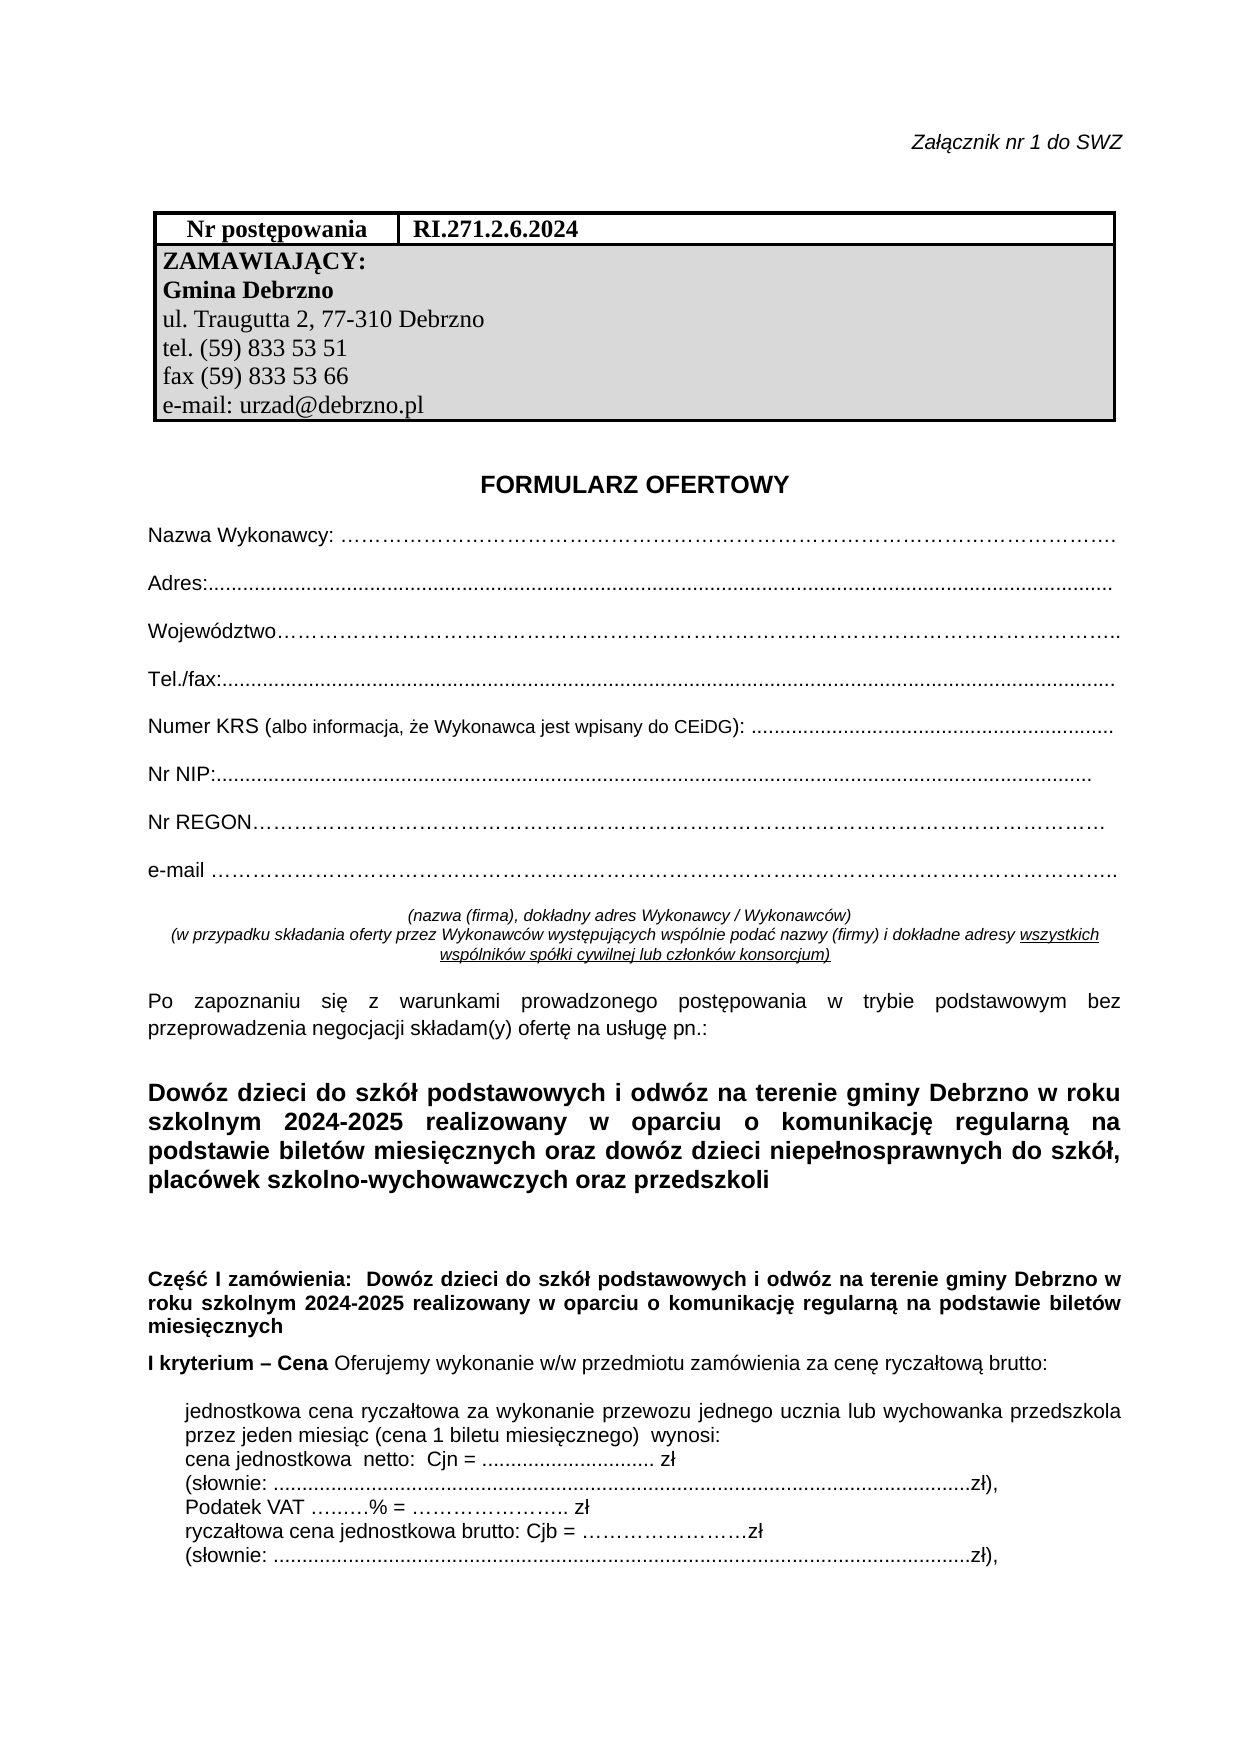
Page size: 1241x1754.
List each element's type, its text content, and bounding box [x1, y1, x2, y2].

text Numer KRS (albo informacja, że Wykonawca jest wpisany do CEiDG): ............................................................... [148, 714, 1122, 738]
text Nr NIP:........................................................................................................................................................ [148, 762, 1122, 786]
list (słownie: .........................................................................................................................zł), [185, 1542, 1122, 1566]
text Dowóz dzieci do szkół podstawowych i odwóz na terenie gminy Debrzno w roku szkolnym 2024-2025 realizowany w oparciu o komunikację regularną na podstawie biletów miesięcznych oraz dowóz dzieci niepełnosprawnych do szkół, placówek szkolno-wychowawczych oraz przedszkoli [148, 1078, 1122, 1193]
list cena jednostkowa netto: Cjn = .............................. zł [185, 1447, 1122, 1471]
text Załącznik nr 1 do SWZ [406, 130, 1122, 154]
text FORMULARZ OFERTOWY [148, 470, 1122, 499]
text Nr REGON…………………………………………………………………………………………………………… [148, 810, 1122, 834]
list Podatek VAT …..….% = ………………….. zł [185, 1494, 1122, 1518]
text (w przypadku składania oferty przez Wykonawców występujących wspólnie podać nazwy (firmy) i dokładne adresy wszystkich wspólników spółki cywilnej lub członków konsorcjum) [148, 925, 1122, 963]
table_cell ZAMAWIAJĄCY: Gmina Debrzno ul. Traugutta 2, 77-310 Debrzno tel. (59) 833 53 51 fax (59) 833 53 66 e-mail: urzad@debrzno.pl [157, 246, 1113, 419]
text Województwo………………………………………………………………………………………………………….. [148, 618, 1122, 642]
table_header Nr postępowania [157, 215, 397, 243]
list ryczałtowa cena jednostkowa brutto: Cjb = ……………………zł [185, 1518, 1122, 1542]
list (słownie: .........................................................................................................................zł), [185, 1471, 1122, 1494]
text Tel./fax:........................................................................................................................................................... [148, 666, 1122, 690]
text Adres:............................................................................................................................................................. [148, 571, 1122, 594]
text e-mail ………………………………………………………………………………………………………………….. [148, 858, 1122, 882]
text Część I zamówienia: Dowóz dzieci do szkół podstawowych i odwóz na terenie gminy Debrzno w roku szkolnym 2024-2025 realizowany w oparciu o komunikację regularną na podstawie biletów miesięcznych [148, 1266, 1122, 1338]
list I kryterium – Cena Oferujemy wykonanie w/w przedmiotu zamówienia za cenę ryczałtową brutto: [148, 1351, 1122, 1375]
subtitle Po zapoznaniu się z warunkami prowadzonego postępowania w trybie podstawowym bez przeprowadzenia negocjacji składam(y) ofertę na usługę pn.: [148, 988, 1122, 1040]
table_header RI.271.2.6.2024 [400, 215, 1113, 243]
text (nazwa (firma), dokładny adres Wykonawcy / Wykonawców) [148, 906, 1111, 925]
list jednostkowa cena ryczałtowa za wykonanie przewozu jednego ucznia lub wychowanka przedszkola przez jeden miesiąc (cena 1 biletu miesięcznego) wynosi: [185, 1399, 1122, 1447]
text Nazwa Wykonawcy: …………………………………………………………………………………………………. [148, 523, 1122, 547]
